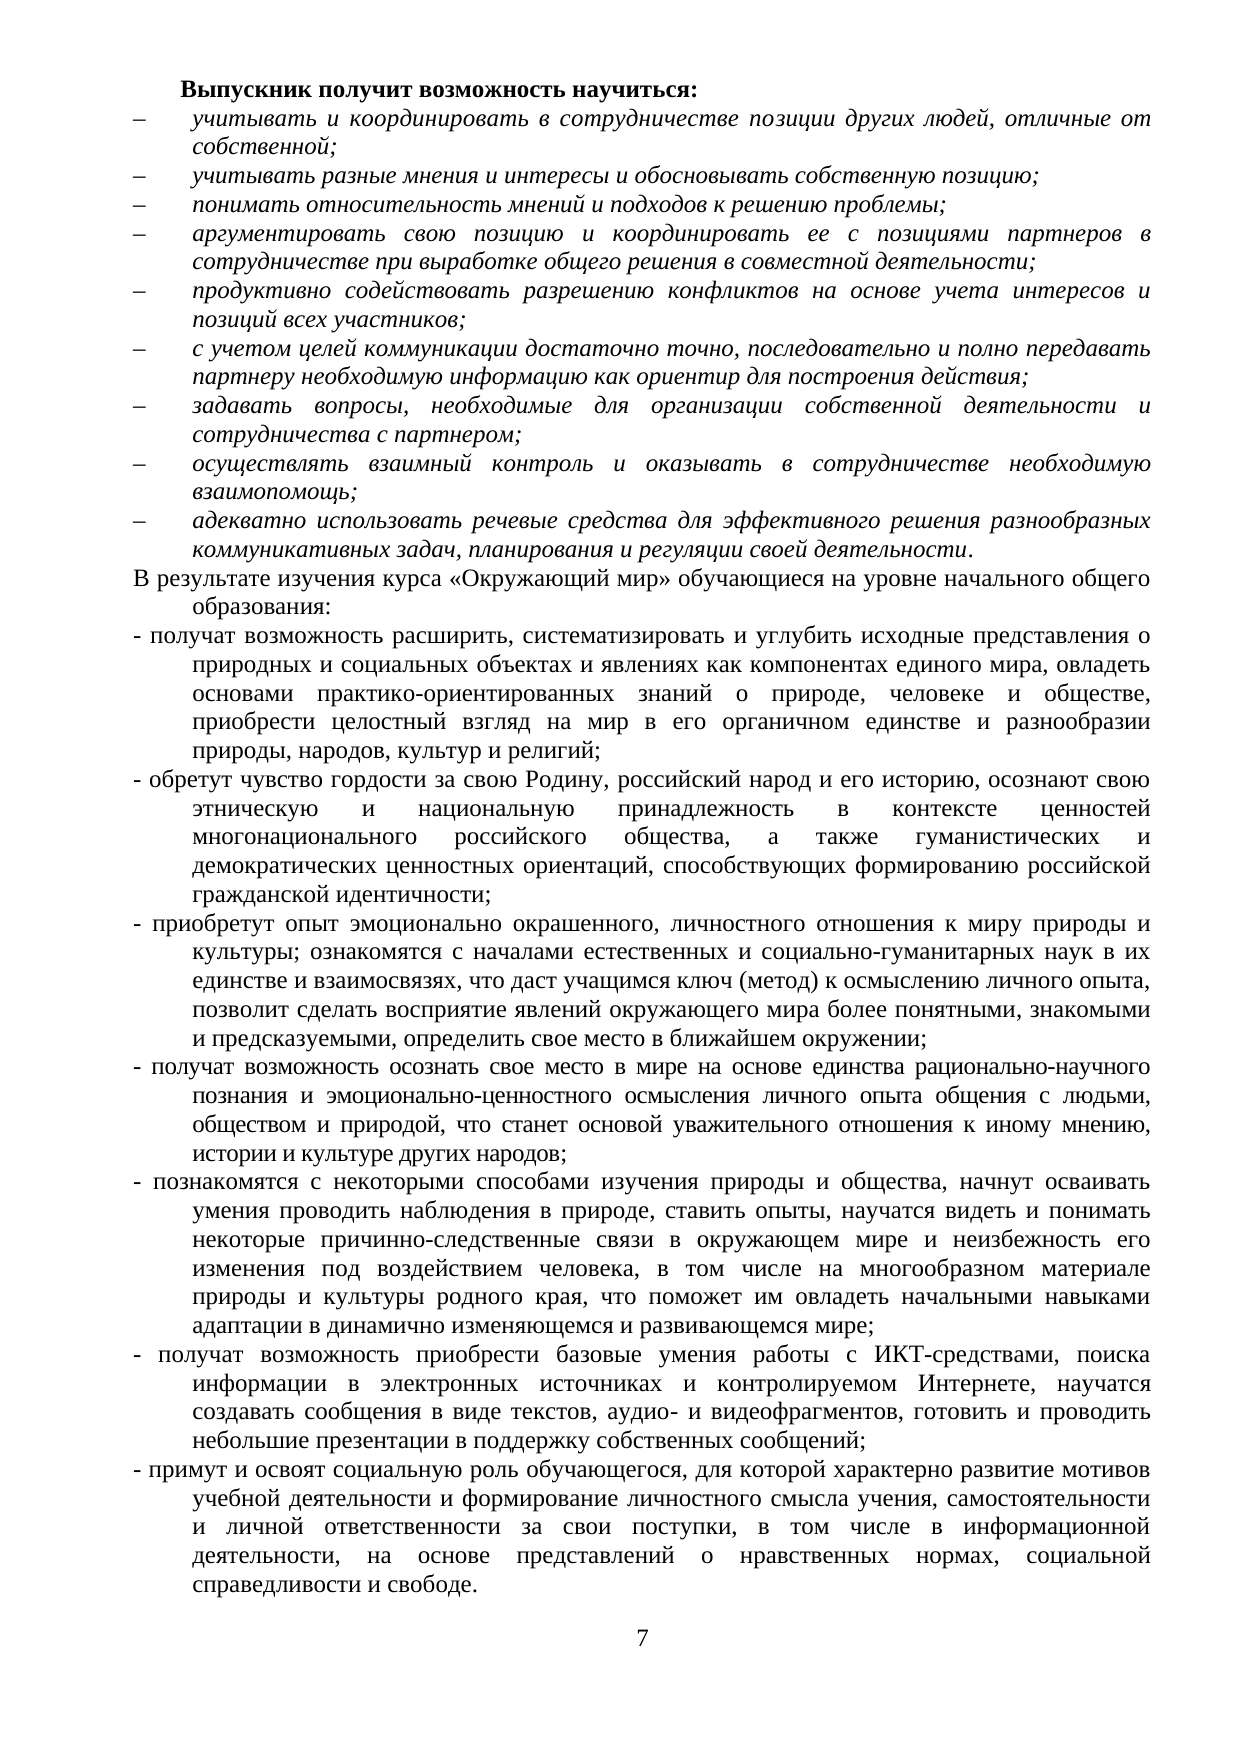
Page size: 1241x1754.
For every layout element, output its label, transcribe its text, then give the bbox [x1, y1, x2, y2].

text - обретут чувство гордости за свою Родину, российский народ и его историю, осознают свою этническую и национальную принадлежность в контексте ценностей многонационального российского общества, а также гуманистических и демократических ценностных ориентаций, способствующих формированию российской гражданской идентичности; [133, 764, 1152, 908]
list продуктивно содействовать разрешению конфликтов на основе учета интересов и позиций всех участников; [133, 275, 1152, 333]
text - получат возможность осознать свое место в мире на основе единства рационально-научного познания и эмоционально-ценностного осмысления личного опыта общения с людьми, обществом и природой, что станет основой уважительного отношения к иному мнению, истории и культуре других народов; [133, 1051, 1152, 1166]
text - познакомятся с некоторыми способами изучения природы и общества, начнут осваивать умения проводить наблюдения в природе, ставить опыты, научатся видеть и понимать некоторые причинно-следственные связи в окружающем мире и неизбежность его изменения под воздействием человека, в том числе на многообразном материале природы и культуры родного края, что поможет им овладеть начальными навыками адаптации в динамично изменяющемся и развивающемся мире; [133, 1166, 1152, 1339]
list учитывать и координировать в сотрудничестве позиции других людей, отличные от собственной; [133, 103, 1152, 160]
list адекватно использовать речевые средства для эффективного решения разнообразных коммуникативных задач, планирования и регуляции своей деятельности. [133, 505, 1152, 563]
text - приобретут опыт эмоционально окрашенного, личностного отношения к миру природы и культуры; ознакомятся с началами естественных и социально-гуманитарных наук в их единстве и взаимосвязях, что даст учащимся ключ (метод) к осмыслению личного опыта, позволит сделать восприятие явлений окружающего мира более понятными, знакомыми и предсказуемыми, определить свое место в ближайшем окружении; [133, 908, 1152, 1051]
list с учетом целей коммуникации достаточно точно, последовательно и полно передавать партнеру необходимую информацию как ориентир для построения действия; [133, 333, 1152, 390]
text - получат возможность приобрести базовые умения работы с ИКТ-средствами, поиска информации в электронных источниках и контролируемом Интернете, научатся создавать сообщения в виде текстов, аудио- и видеофрагментов, готовить и проводить небольшие презентации в поддержку собственных сообщений; [133, 1339, 1152, 1454]
text - получат возможность расширить, систематизировать и углубить исходные представления о природных и социальных объектах и явлениях как компонентах единого мира, овладеть основами практико-ориентированных знаний о природе, человеке и обществе, приобрести целостный взгляд на мир в его органичном единстве и разнообразии природы, народов, культур и религий; [133, 620, 1152, 764]
list осуществлять взаимный контроль и оказывать в сотрудничестве необходимую взаимопомощь; [133, 448, 1152, 505]
text Выпускник получит возможность научиться: [133, 74, 1152, 103]
text - примут и освоят социальную роль обучающегося, для которой характерно развитие мотивов учебной деятельности и формирование личностного смысла учения, самостоятельности и личной ответственности за свои поступки, в том числе в информационной деятельности, на основе представлений о нравственных нормах, социальной справедливости и свободе. [133, 1454, 1152, 1598]
list учитывать разные мнения и интересы и обосновывать собственную позицию; [133, 160, 1152, 189]
text В результате изучения курса «Окружающий мир» обучающиеся на уровне начального общего образования: [133, 563, 1152, 620]
list задавать вопросы, необходимые для организации собственной деятельности и сотрудничества с партнером; [133, 390, 1152, 448]
list понимать относительность мнений и подходов к решению проблемы; [133, 189, 1152, 218]
list аргументировать свою позицию и координировать ее с позициями партнеров в сотрудничестве при выработке общего решения в совместной деятельности; [133, 218, 1152, 275]
